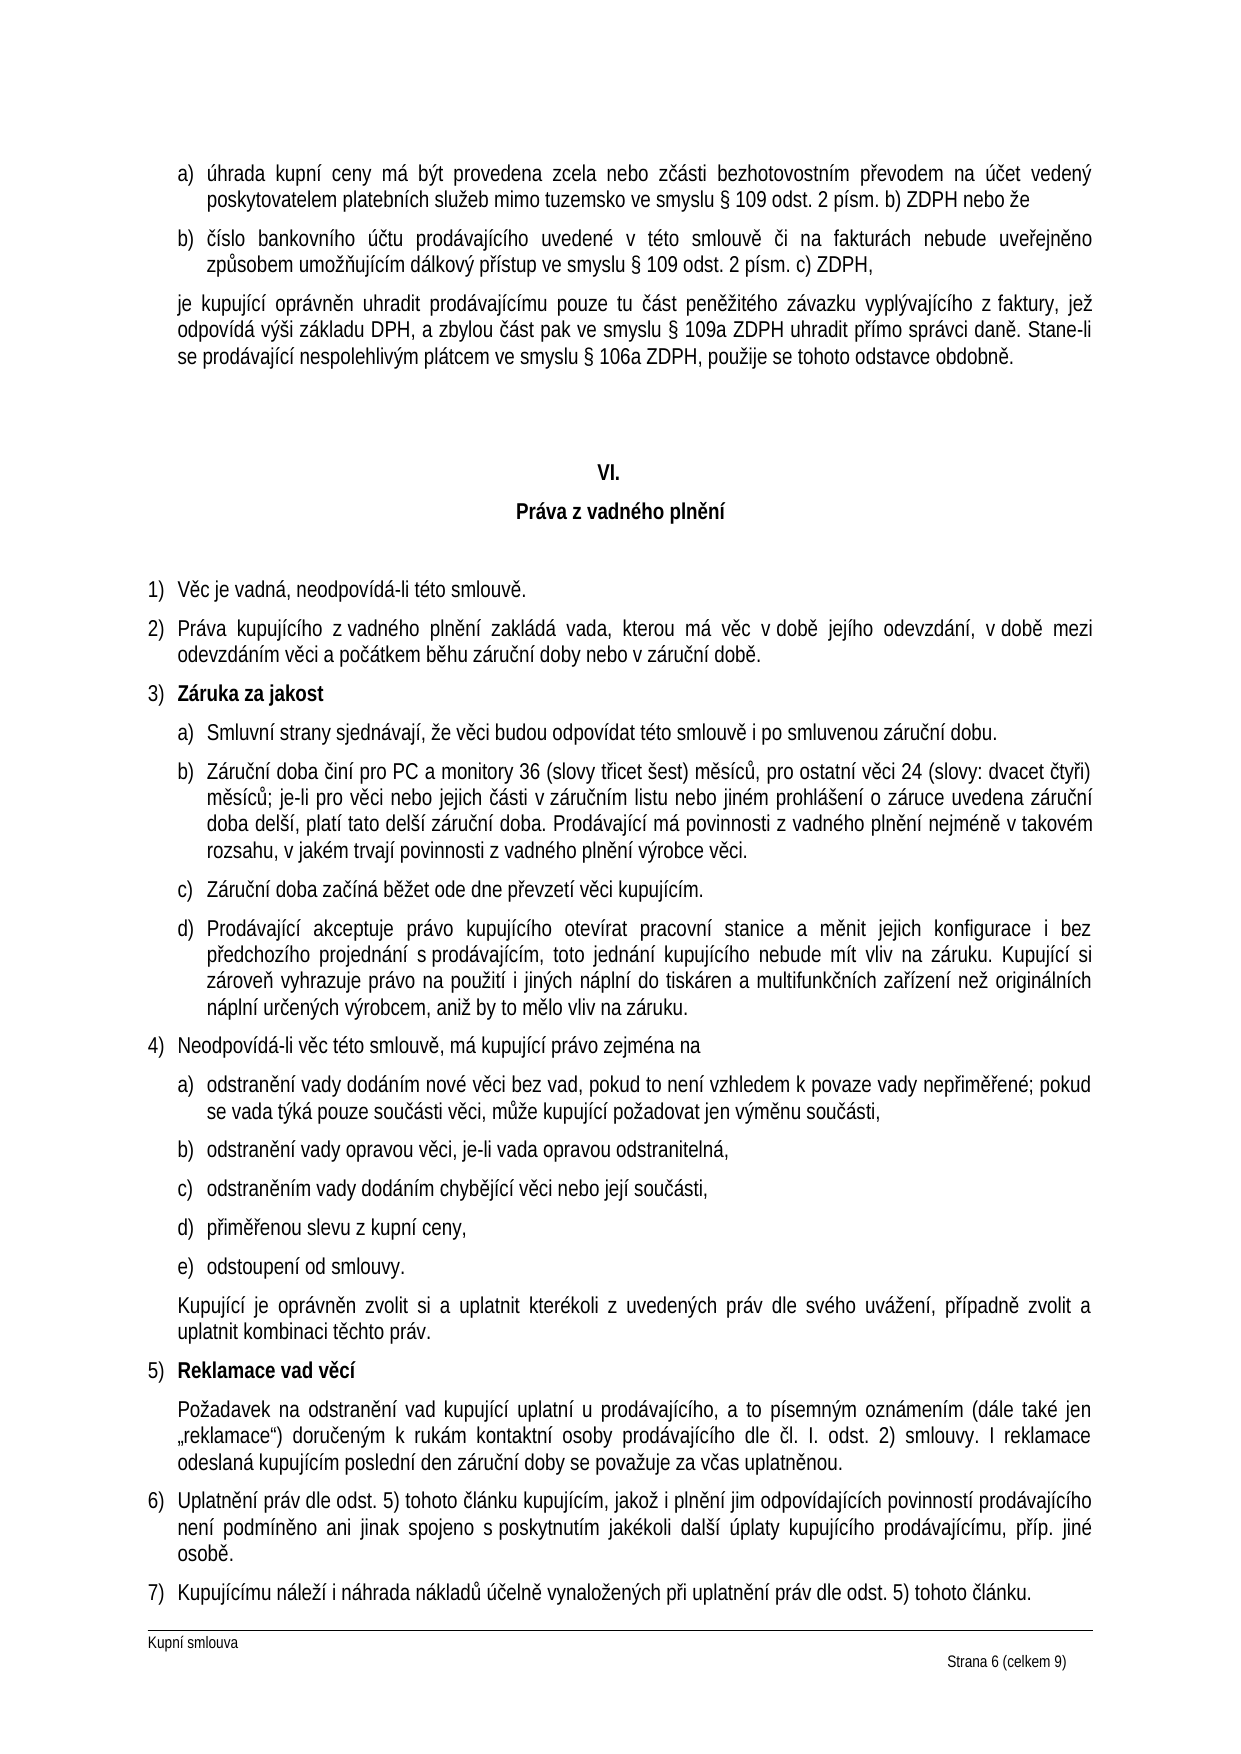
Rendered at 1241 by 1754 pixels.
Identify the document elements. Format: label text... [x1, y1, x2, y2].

list číslo bankovního účtu prodávajícího uvedené v této smlouvě či na fakturách nebude uveřejněno způsobem umožňujícím dálkový přístup ve smyslu § 109 odst. 2 písm. c) ZDPH, [177, 225, 1093, 278]
list Záruční doba začíná běžet ode dne převzetí věci kupujícím. [177, 876, 1093, 902]
list Uplatnění práv dle odst. 5) tohoto článku kupujícím, jakož i plnění jim odpovídajících povinností prodávajícího není podmíněno ani jinak spojeno s poskytnutím jakékoli další úplaty kupujícího prodávajícímu, příp. jiné osobě. [148, 1487, 1093, 1567]
list Práva kupujícího z vadného plnění zakládá vada, kterou má věc v době jejího odevzdání, v době mezi odevzdáním věci a počátkem běhu záruční doby nebo v záruční době. [148, 615, 1093, 667]
list Záruka za jakost [148, 680, 1093, 706]
list Věc je vadná, neodpovídá-li této smlouvě. [148, 576, 1093, 602]
list odstraněním vady dodáním chybějící věci nebo její součásti, [177, 1175, 1093, 1202]
list úhrada kupní ceny má být provedena zcela nebo zčásti bezhotovostním převodem na účet vedený poskytovatelem platebních služeb mimo tuzemsko ve smyslu § 109 odst. 2 písm. b) ZDPH nebo že [177, 160, 1093, 212]
text Požadavek na odstranění vad kupující uplatní u prodávajícího, a to písemným oznámením (dále také jen „reklamace“) doručeným k rukám kontaktní osoby prodávajícího dle čl. I. odst. 2) smlouvy. I reklamace odeslaná kupujícím poslední den záruční doby se považuje za včas uplatněnou. [177, 1396, 1093, 1475]
text Kupující je oprávněn zvolit si a uplatnit kterékoli z uvedených práv dle svého uvážení, případně zvolit a uplatnit kombinaci těchto práv. [177, 1292, 1093, 1344]
list odstranění vady dodáním nové věci bez vad, pokud to není vzhledem k povaze vady nepřiměřené; pokud se vada týká pouze součásti věci, může kupující požadovat jen výměnu součásti, [177, 1071, 1093, 1124]
list Kupujícímu náleží i náhrada nákladů účelně vynaložených při uplatnění práv dle odst. 5) tohoto článku. [148, 1579, 1093, 1605]
list přiměřenou slevu z kupní ceny, [177, 1214, 1093, 1241]
list Prodávající akceptuje právo kupujícího otevírat pracovní stanice a měnit jejich konfigurace i bez předchozího projednání s prodávajícím, toto jednání kupujícího nebude mít vliv na záruku. Kupující si zároveň vyhrazuje právo na použití i jiných náplní do tiskáren a multifunkčních zařízení než originálních náplní určených výrobcem, aniž by to mělo vliv na záruku. [177, 914, 1093, 1020]
list Záruční doba činí pro PC a monitory 36 (slovy třicet šest) měsíců, pro ostatní věci 24 (slovy: dvacet čtyři) měsíců; je-li pro věci nebo jejich části v záručním listu nebo jiném prohlášení o záruce uvedena záruční doba delší, platí tato delší záruční doba. Prodávající má povinnosti z vadného plnění nejméně v takovém rozsahu, v jakém trvají povinnosti z vadného plnění výrobce věci. [177, 758, 1093, 863]
list Smluvní strany sjednávají, že věci budou odpovídat této smlouvě i po smluvenou záruční dobu. [177, 719, 1093, 745]
text Práva z vadného plnění [148, 498, 1093, 524]
list Neodpovídá-li věc této smlouvě, má kupující právo zejména na [148, 1032, 1093, 1059]
text je kupující oprávněn uhradit prodávajícímu pouze tu část peněžitého závazku vyplývajícího z faktury, jež odpovídá výši základu DPH, a zbylou část pak ve smyslu § 109a ZDPH uhradit přímo správci daně. Stane-li se prodávající nespolehlivým plátcem ve smyslu § 106a ZDPH, použije se tohoto odstavce obdobně. [177, 290, 1093, 369]
list odstranění vady opravou věci, je-li vada opravou odstranitelná, [177, 1136, 1093, 1163]
list odstoupení od smlouvy. [177, 1253, 1093, 1279]
list Reklamace vad věcí [148, 1357, 1093, 1383]
